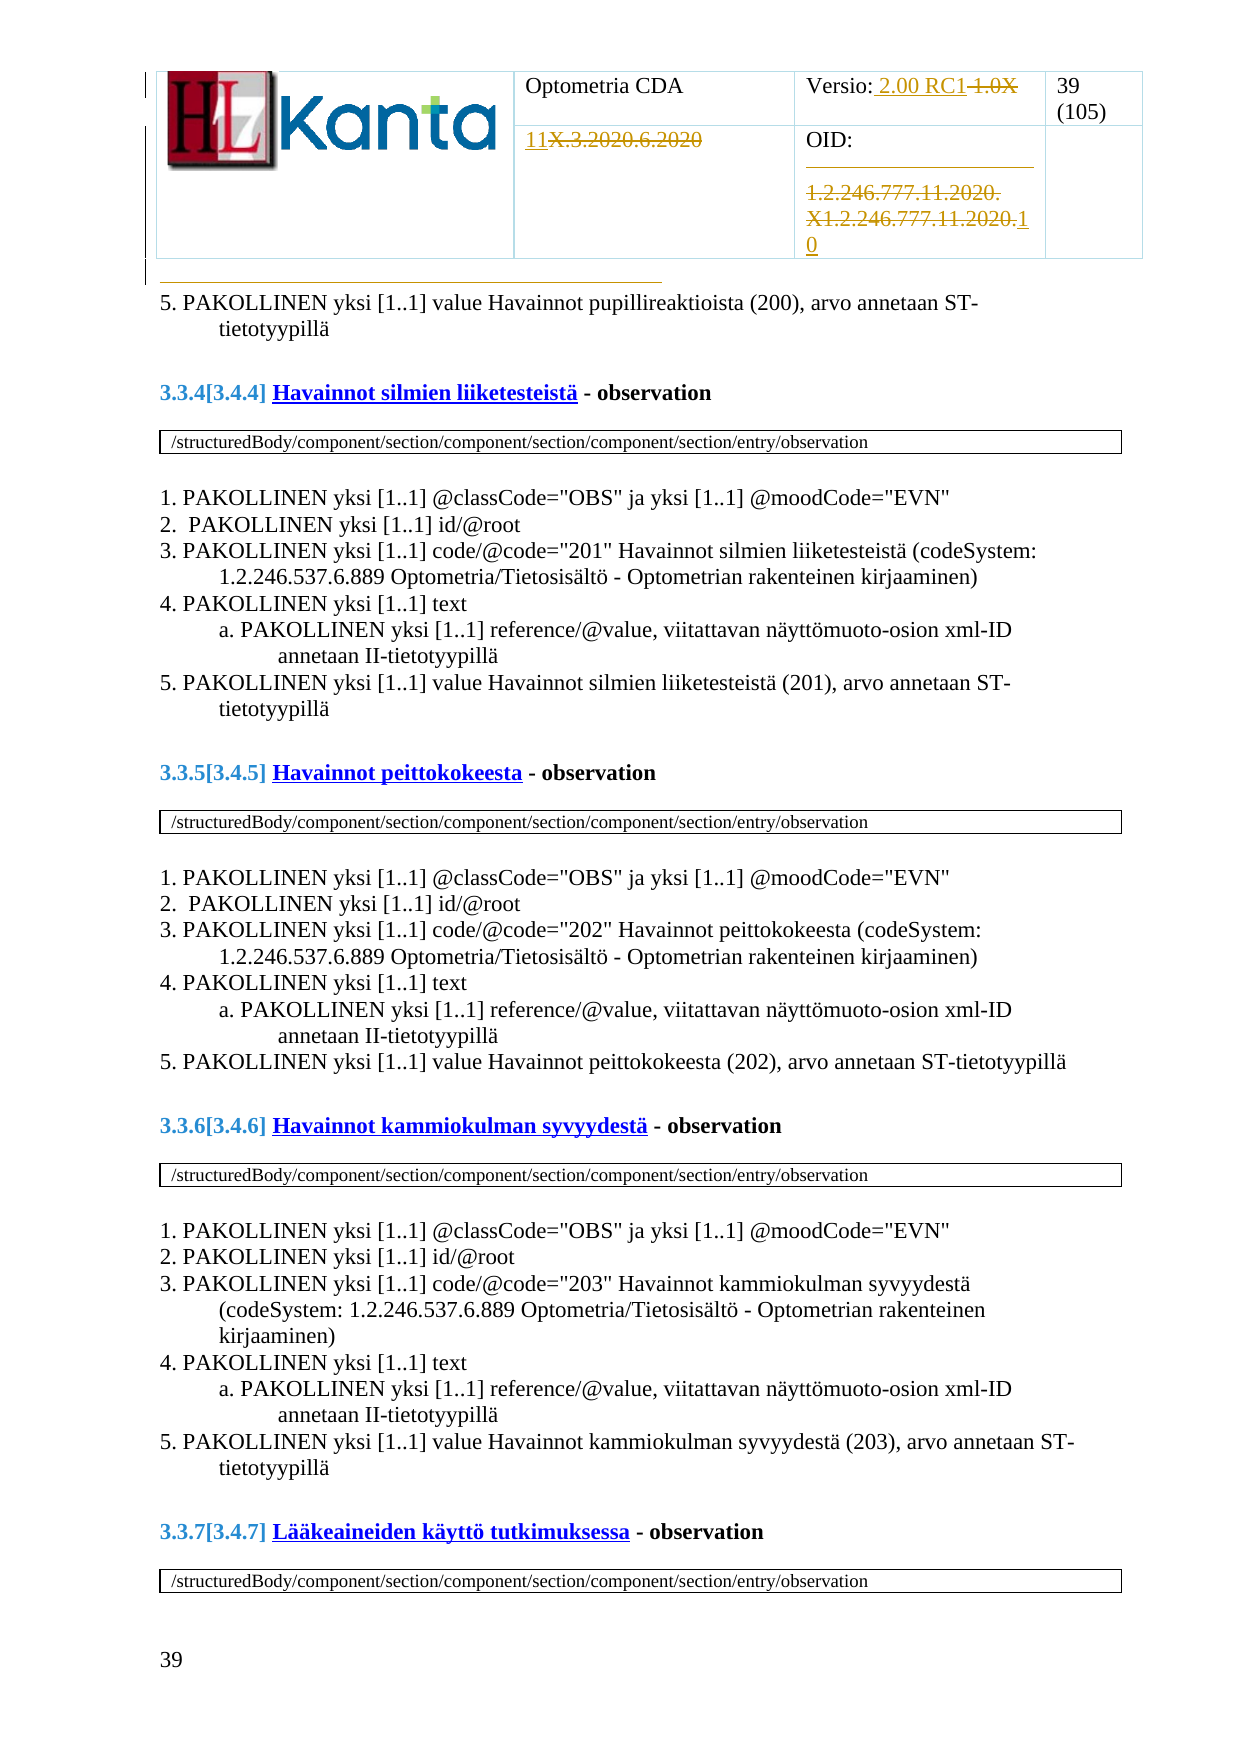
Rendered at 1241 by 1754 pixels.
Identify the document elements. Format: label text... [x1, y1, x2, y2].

picture [281, 96, 496, 150]
text 2. PAKOLLINEN yksi [1..1] id/@root [159, 1243, 1081, 1270]
text 5. PAKOLLINEN yksi [1..1] value Havainnot silmien liiketesteistä (201), arvo annetaan ST-tietotyypillä [159, 669, 1081, 721]
subtitle Havainnot silmien liiketesteistä - observation [159, 379, 1081, 406]
text 1. PAKOLLINEN yksi [1..1] @classCode="OBS" ja yksi [1..1] @moodCode="EVN" [159, 484, 1081, 511]
text a. PAKOLLINEN yksi [1..1] reference/@value, viitattavan näyttömuoto-osion xml-ID annetaan II-tietotyypillä [218, 996, 1081, 1048]
text a. PAKOLLINEN yksi [1..1] reference/@value, viitattavan näyttömuoto-osion xml-ID annetaan II-tietotyypillä [218, 616, 1081, 669]
text 3. PAKOLLINEN yksi [1..1] code/@code="202" Havainnot peittokokeesta (codeSystem: 1.2.246.537.6.889 Optometria/Tietosisältö - Optometrian rakenteinen kirjaaminen) [159, 917, 1081, 969]
text 2. PAKOLLINEN yksi [1..1] id/@root [159, 890, 1081, 917]
subtitle Havainnot kammiokulman syvyydestä - observation [159, 1112, 1081, 1138]
table_header /structuredBody/component/section/component/section/component/section/entry/observation [161, 811, 1121, 833]
picture [167, 71, 279, 171]
text 5. PAKOLLINEN yksi [1..1] value Havainnot peittokokeesta (202), arvo annetaan ST-tietotyypillä [159, 1048, 1081, 1075]
subtitle Havainnot peittokokeesta - observation [159, 759, 1081, 785]
text 4. PAKOLLINEN yksi [1..1] text [159, 969, 1081, 996]
text 4. PAKOLLINEN yksi [1..1] text [159, 590, 1081, 616]
subtitle Lääkeaineiden käyttö tutkimuksessa - observation [159, 1518, 1081, 1544]
text 5. PAKOLLINEN yksi [1..1] value Havainnot kammiokulman syvyydestä (203), arvo annetaan ST-tietotyypillä [159, 1428, 1081, 1481]
table_header /structuredBody/component/section/component/section/component/section/entry/observation [161, 1570, 1121, 1592]
text 3. PAKOLLINEN yksi [1..1] code/@code="203" Havainnot kammiokulman syvyydestä (codeSystem: 1.2.246.537.6.889 Optometria/Tietosisältö - Optometrian rakenteinen kirjaaminen) [159, 1270, 1081, 1349]
text 4. PAKOLLINEN yksi [1..1] text [159, 1349, 1081, 1375]
text a. PAKOLLINEN yksi [1..1] reference/@value, viitattavan näyttömuoto-osion xml-ID annetaan II-tietotyypillä [218, 1375, 1081, 1428]
text 2. PAKOLLINEN yksi [1..1] id/@root [159, 511, 1081, 537]
table_header /structuredBody/component/section/component/section/component/section/entry/observation [161, 1164, 1121, 1186]
text 1. PAKOLLINEN yksi [1..1] @classCode="OBS" ja yksi [1..1] @moodCode="EVN" [159, 1217, 1081, 1243]
table_header /structuredBody/component/section/component/section/component/section/entry/observation [161, 431, 1121, 453]
text 3. PAKOLLINEN yksi [1..1] code/@code="201" Havainnot silmien liiketesteistä (codeSystem: 1.2.246.537.6.889 Optometria/Tietosisältö - Optometrian rakenteinen kirjaaminen) [159, 537, 1081, 590]
text 1. PAKOLLINEN yksi [1..1] @classCode="OBS" ja yksi [1..1] @moodCode="EVN" [159, 864, 1081, 890]
text 5. PAKOLLINEN yksi [1..1] value Havainnot pupillireaktioista (200), arvo annetaan ST-tietotyypillä [159, 289, 1081, 342]
